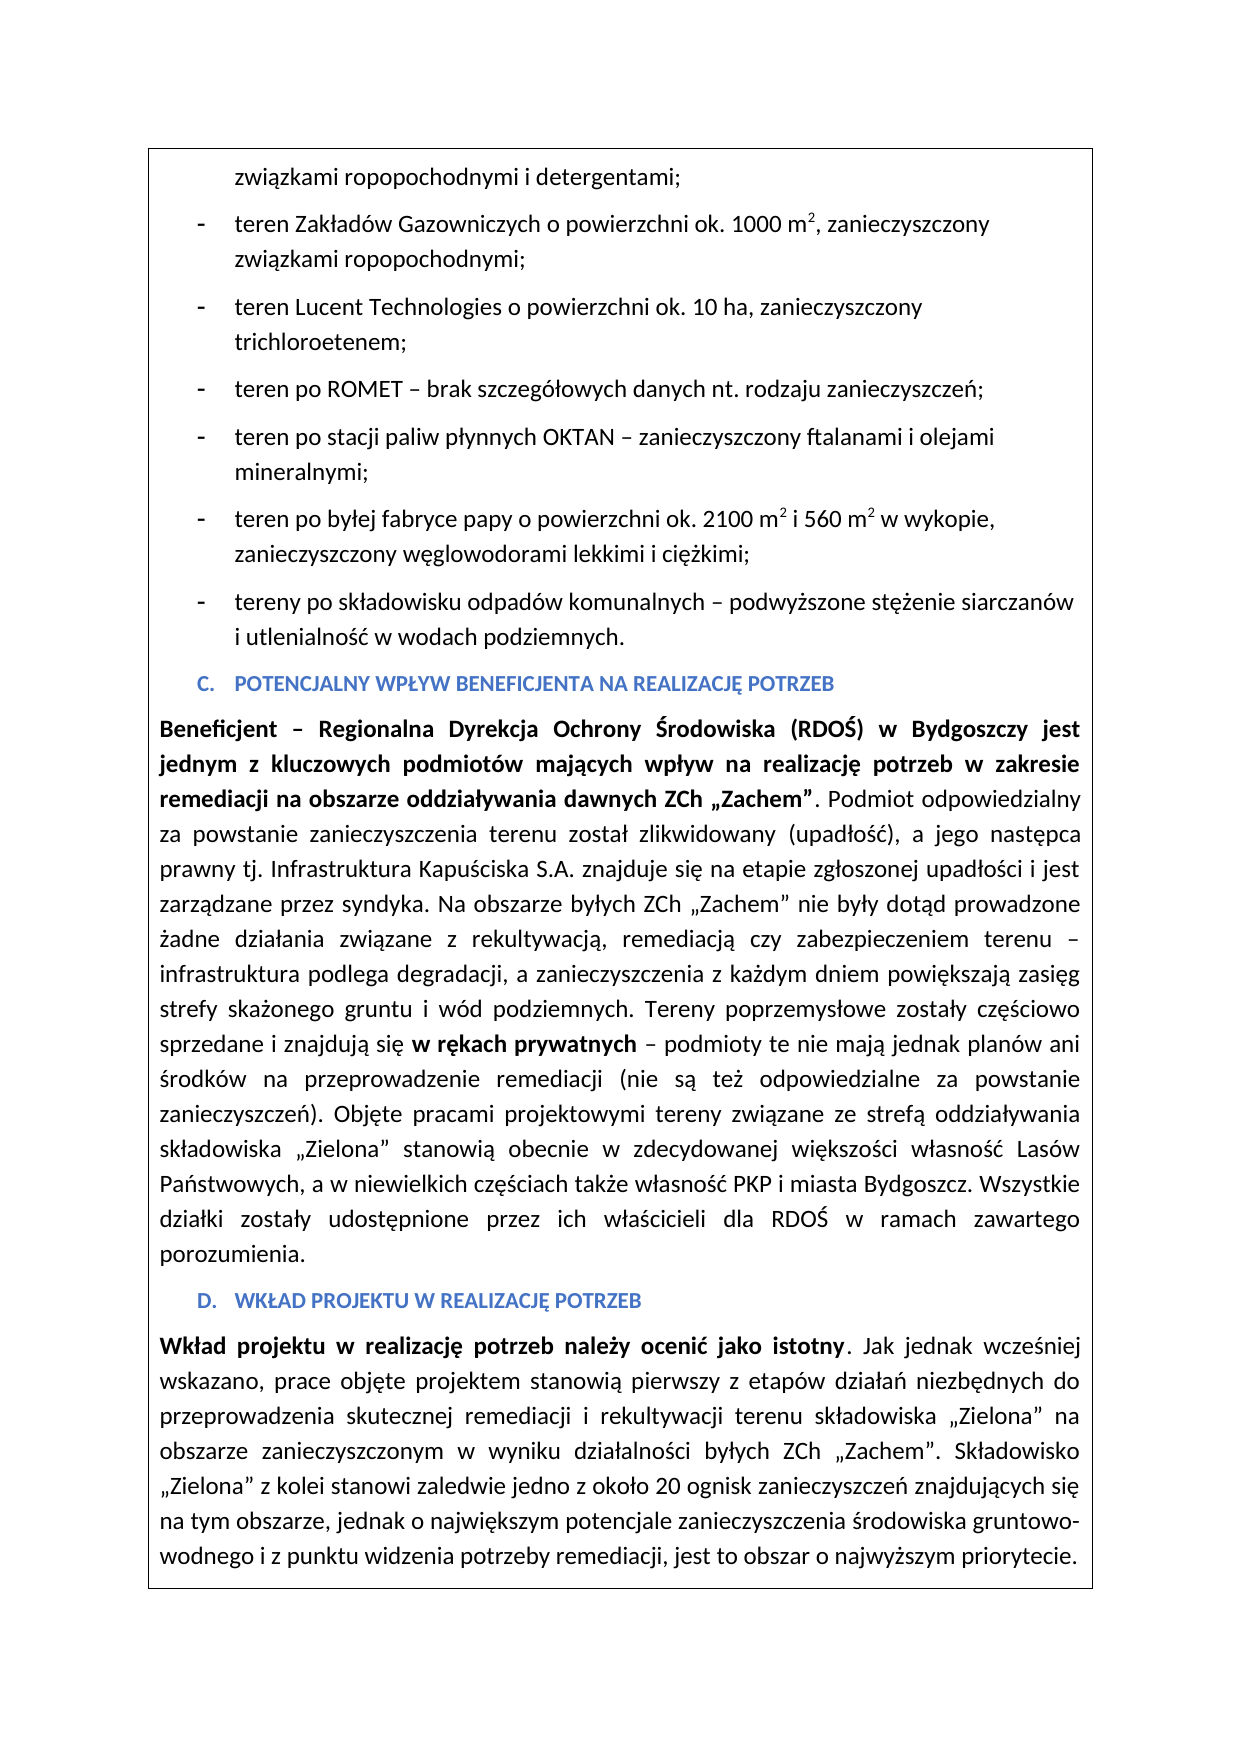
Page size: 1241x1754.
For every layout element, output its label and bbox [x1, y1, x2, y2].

table_cell [149, 149, 1092, 1587]
